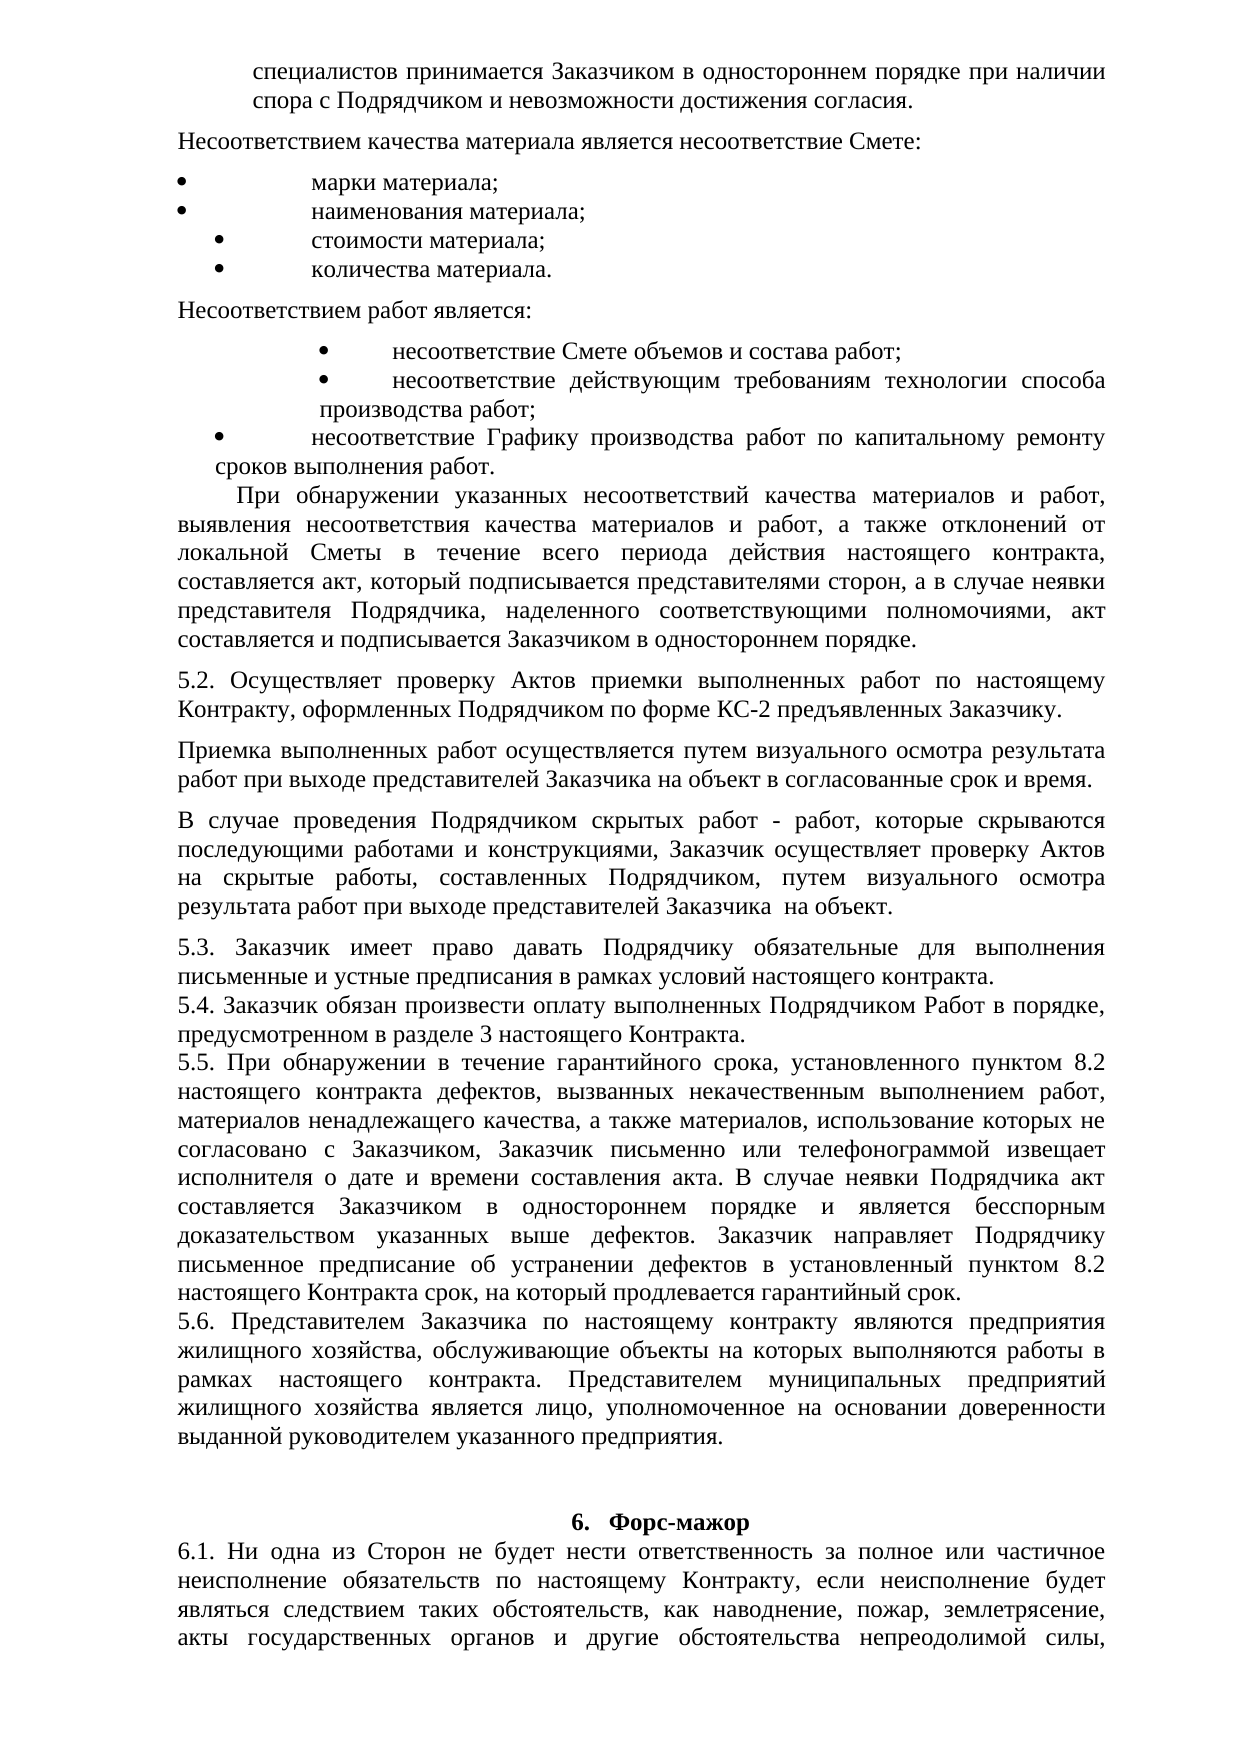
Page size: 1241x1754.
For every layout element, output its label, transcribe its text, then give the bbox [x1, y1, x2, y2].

text 5.5. При обнаружении в течение гарантийного срока, установленного пунктом 8.2 настоящего контракта дефектов, вызванных некачественным выполнением работ, материалов ненадлежащего качества, а также материалов, использование которых не согласовано с Заказчиком, Заказчик письменно или телефонограммой извещает исполнителя о дате и времени составления акта. В случае неявки Подрядчика акт составляется Заказчиком в одностороннем порядке и является бесспорным доказательством указанных выше дефектов. Заказчик направляет Подрядчику письменное предписание об устранении дефектов в установленный пунктом 8.2 настоящего Контракта срок, на который продлевается гарантийный срок. [177, 1047, 1106, 1306]
text 5.2. Осуществляет проверку Актов приемки выполненных работ по настоящему Контракту, оформленных Подрядчиком по форме КС-2 предъявленных Заказчику. [177, 665, 1106, 722]
list марки материала; [177, 167, 1106, 196]
text Несоответствием качества материала является несоответствие Смете: [177, 126, 1106, 155]
list количества материала. [215, 254, 1106, 282]
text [177, 1536, 1106, 1651]
text 5.4. Заказчик обязан произвести оплату выполненных Подрядчиком Работ в порядке, предусмотренном в разделе 3 настоящего Контракта. [177, 990, 1106, 1047]
text 5.3. Заказчик имеет право давать Подрядчику обязательные для выполнения письменные и устные предписания в рамках условий настоящего контракта. [177, 932, 1106, 990]
list несоответствие Графику производства работ по капитальному ремонту сроков выполнения работ. [215, 422, 1106, 480]
list несоответствие действующим требованиям технологии способа производства работ; [319, 365, 1106, 422]
text Приемка выполненных работ осуществляется путем визуального осмотра результата работ при выходе представителей Заказчика на объект в согласованные срок и время. [177, 735, 1106, 792]
text При обнаружении указанных несоответствий качества материалов и работ, выявления несоответствия качества материалов и работ, а также отклонений от локальной Сметы в течение всего периода действия настоящего контракта, составляется акт, который подписывается представителями сторон, а в случае неявки представителя Подрядчика, наделенного соответствующими полномочиями, акт составляется и подписывается Заказчиком в одностороннем порядке. [177, 480, 1106, 652]
list стоимости материала; [215, 225, 1106, 254]
text Несоответствием работ является: [177, 295, 1106, 324]
list наименования материала; [177, 196, 1106, 225]
text В случае проведения Подрядчиком скрытых работ - работ, которые скрываются последующими работами и конструкциями, Заказчик осуществляет проверку Актов на скрытые работы, составленных Подрядчиком, путем визуального осмотра результата работ при выходе представителей Заказчика на объект. [177, 805, 1106, 920]
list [215, 56, 1106, 114]
list несоответствие Смете объемов и состава работ; [319, 336, 1106, 365]
text 5.6. Представителем Заказчика по настоящему контракту являются предприятия жилищного хозяйства, обслуживающие объекты на которых выполняются работы в рамках настоящего контракта. Представителем муниципальных предприятий жилищного хозяйства является лицо, уполномоченное на основании доверенности выданной руководителем указанного предприятия. [177, 1306, 1106, 1450]
list Форс-мажор [215, 1507, 1106, 1536]
